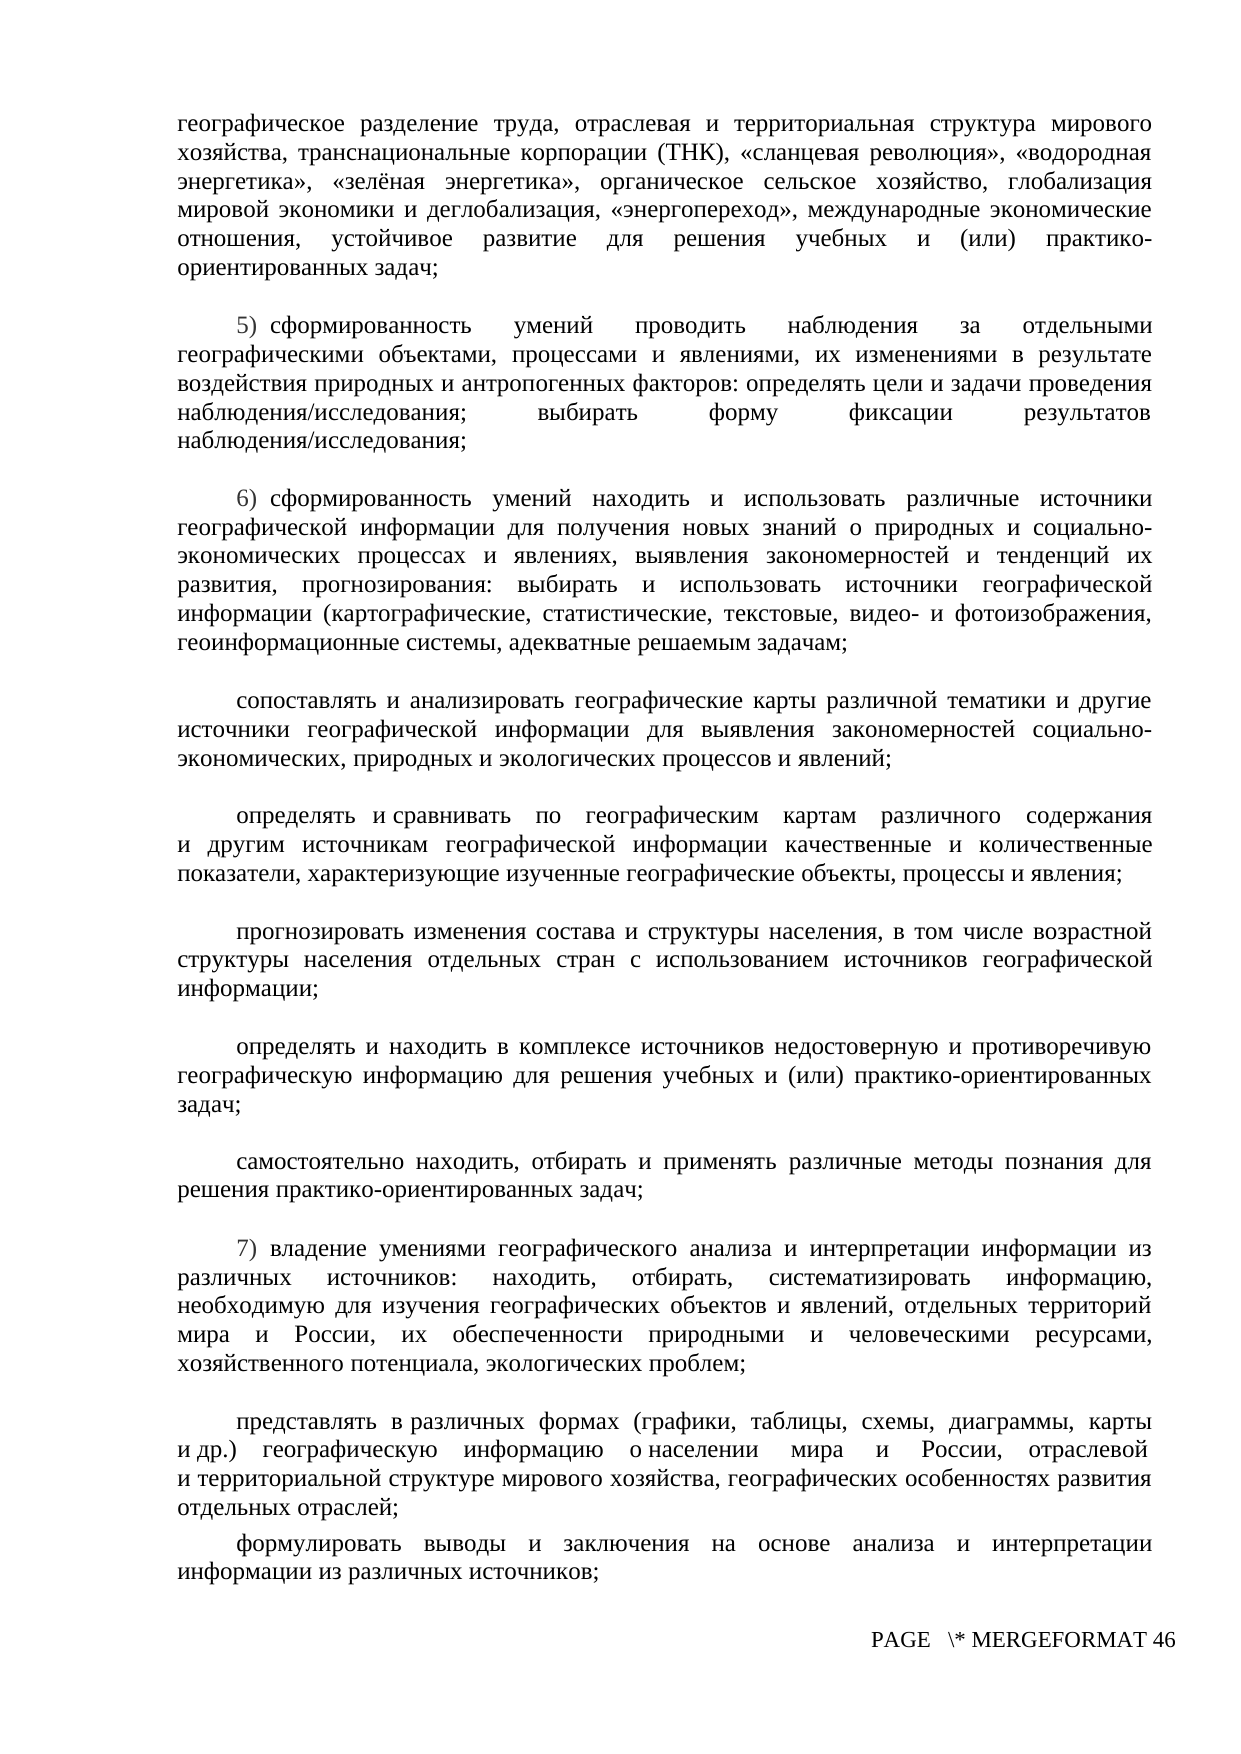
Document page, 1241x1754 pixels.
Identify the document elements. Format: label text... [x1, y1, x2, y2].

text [177, 108, 1152, 281]
text сопоставлять и анализировать географические карты различной тематики и другие источники географической информации для выявления закономерностей социально- экономических, природных и экологических процессов и явлений; [177, 685, 1152, 771]
text определять и находить в комплексе источников недостоверную и противоречивую географическую информацию для решения учебных и (или) практико-ориентированных задач; [177, 1031, 1153, 1117]
list сформированность умений находить и использовать различные источники географической информации для получения новых знаний о природных и социально- экономических процессах и явлениях, выявления закономерностей и тенденций их развития, прогнозирования: выбирать и использовать источники географической информации (картографические, статистические, текстовые, видео- и фотоизображения, геоинформационные системы, адекватные решаемым задачам; [177, 483, 1152, 656]
text представлять в различных формах (графики, таблицы, схемы, диаграммы, карты и др.) географическую информацию о населении мира и России, отраслевой и территориальной структуре мирового хозяйства, географических особенностях развития отдельных отраслей; [177, 1406, 1152, 1521]
text прогнозировать изменения состава и структуры населения, в том числе возрастной структуры населения отдельных стран с использованием источников географической информации; [177, 916, 1152, 1002]
text формулировать выводы и заключения на основе анализа и интерпретации информации из различных источников; [177, 1528, 1153, 1585]
list владение умениями географического анализа и интерпретации информации из различных источников: находить, отбирать, систематизировать информацию, необходимую для изучения географических объектов и явлений, отдельных территорий мира и России, их обеспеченности природными и человеческими ресурсами, хозяйственного потенциала, экологических проблем; [177, 1233, 1152, 1377]
text самостоятельно находить, отбирать и применять различные методы познания для решения практико-ориентированных задач; [177, 1147, 1152, 1203]
list сформированность умений проводить наблюдения за отдельными географическими объектами, процессами и явлениями, их изменениями в результате воздействия природных и антропогенных факторов: определять цели и задачи проведения наблюдения/исследования; выбирать форму фиксации результатов наблюдения/исследования; [177, 310, 1153, 454]
text определять и сравнивать по географическим картам различного содержания и другим источникам географической информации качественные и количественные показатели, характеризующие изученные географические объекты, процессы и явления; [177, 800, 1153, 886]
